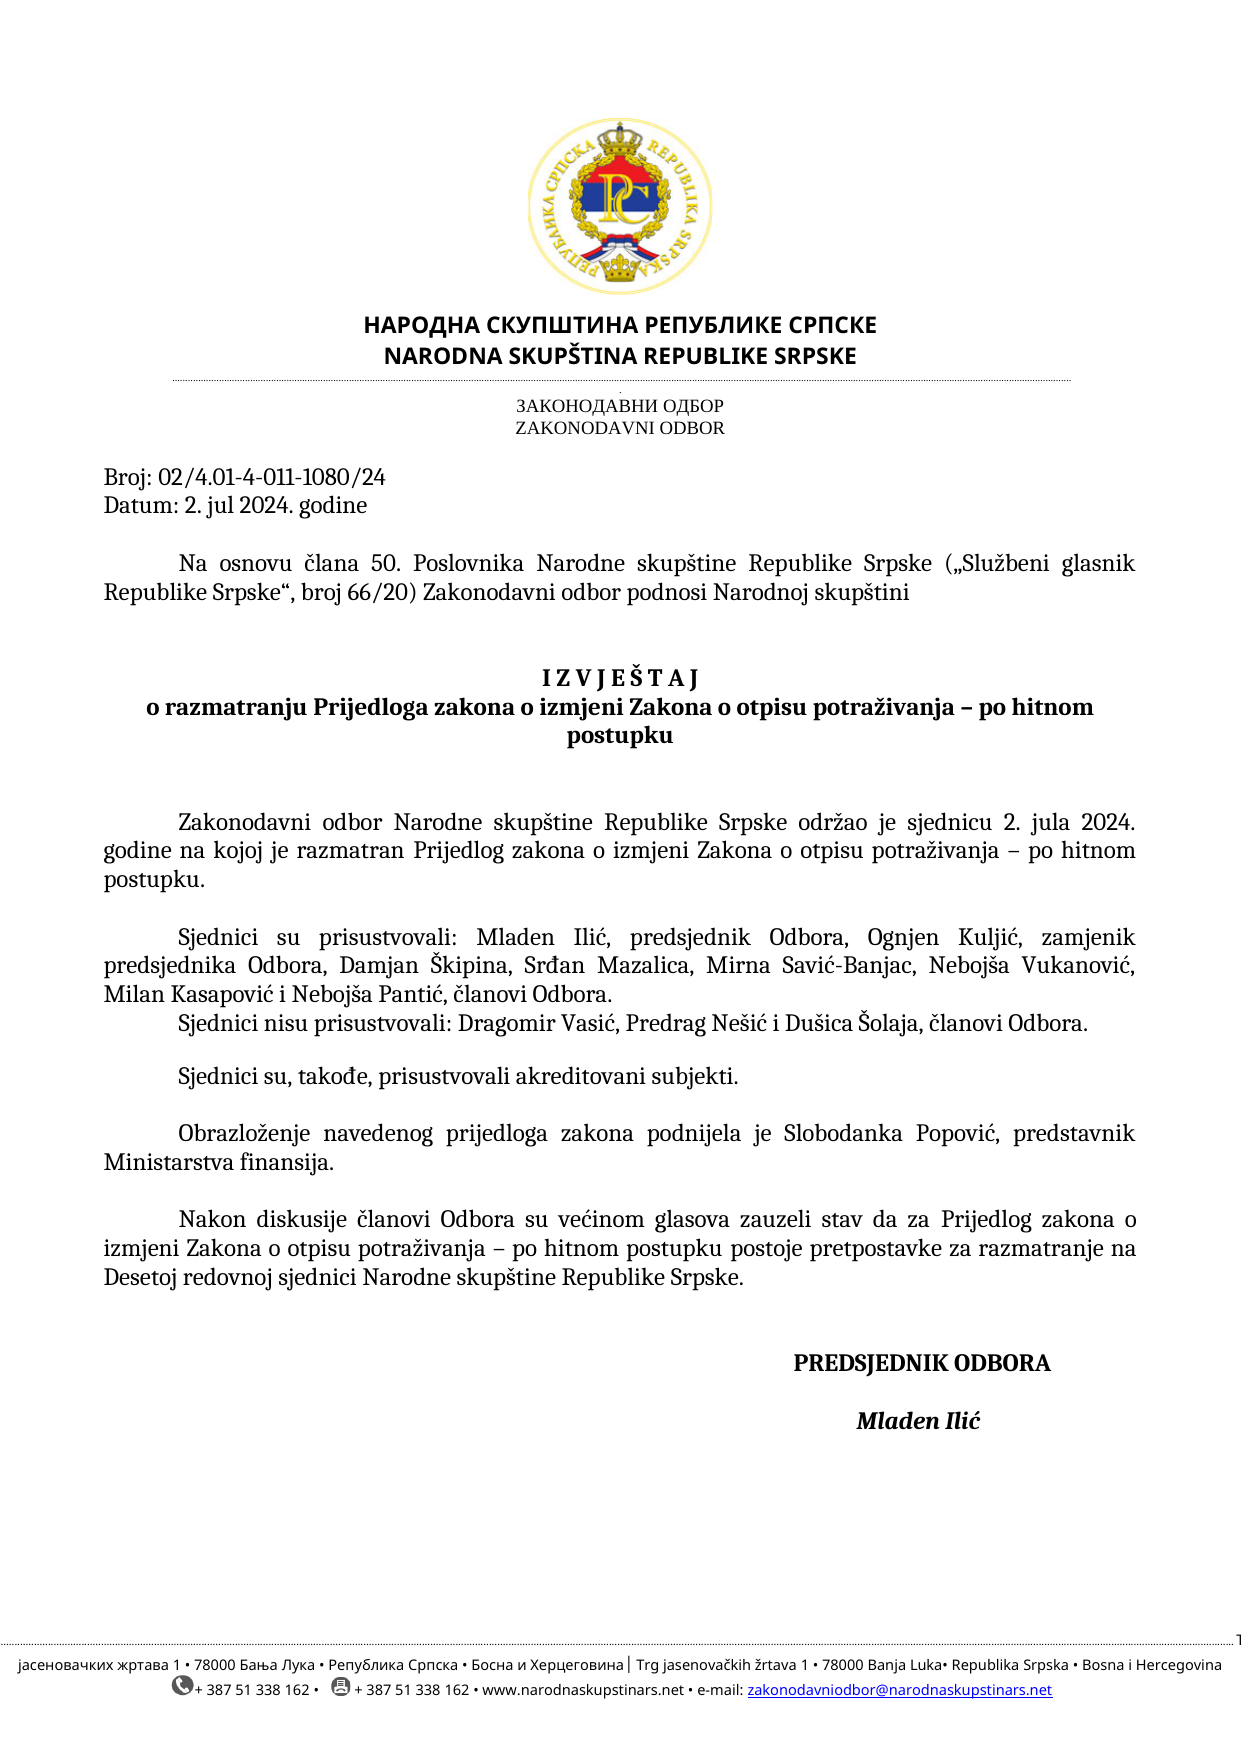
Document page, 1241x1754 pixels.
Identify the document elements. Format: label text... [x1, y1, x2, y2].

text Zakonodavni odbor Narodne skupštine Republike Srpske održao je sjednicu 2. jula 2024. godine na kojoj je razmatran Prijedlog zakona o izmjeni Zakona o otpisu potraživanja – po hitnom postupku. [103, 807, 1137, 894]
text Na osnovu člana 50. Poslovnika Narodne skupštine Republike Srpske („Službeni glasnik Republike Srpske“, broj 66/20) Zakonodavni odbor podnosi Narodnoj skupštini [103, 549, 1137, 606]
text Sjednici su prisustvovali: Mladen Ilić, predsjednik Odbora, Ognjen Kuljić, zamjenik predsjednika Odbora, Damjan Škipina, Srđan Mazalica, Mirna Savić-Banjac, Nebojša Vukanović, Milan Kasapović i Nebojša Pantić, članovi Odbora. [103, 922, 1137, 1009]
text Broj: 02/4.01-4-011-1080/24 [103, 462, 1137, 491]
text I Z V J E Š T A J [103, 664, 1137, 692]
text Nakon diskusije članovi Odbora su većinom glasova zauzeli stav da za Prijedlog zakona o izmjeni Zakona o otpisu potraživanja – po hitnom postupku postoje pretpostavke za razmatranje na Desetoj redovnoj sjednici Narodne skupštine Republike Srpske. [103, 1205, 1137, 1292]
text Mladen Ilić [103, 1407, 1137, 1435]
text o razmatranju Prijedloga zakona o izmjeni Zakona o otpisu potraživanja – po hitnom postupku [103, 692, 1137, 750]
text Datum: 2. jul 2024. godine [103, 491, 1137, 520]
text Sjednici nisu prisustvovali: Dragomir Vasić, Predrag Nešić i Dušica Šolaja, članovi Odbora. [103, 1009, 1137, 1037]
text PREDSJEDNIK ODBORA [103, 1349, 1137, 1378]
text Obrazloženje navedenog prijedloga zakona podnijela je Slobodanka Popović, predstavnik Ministarstva finansija. [103, 1119, 1137, 1177]
text Sjednici su, takođe, prisustvovali akreditovani subjekti. [103, 1062, 1137, 1090]
